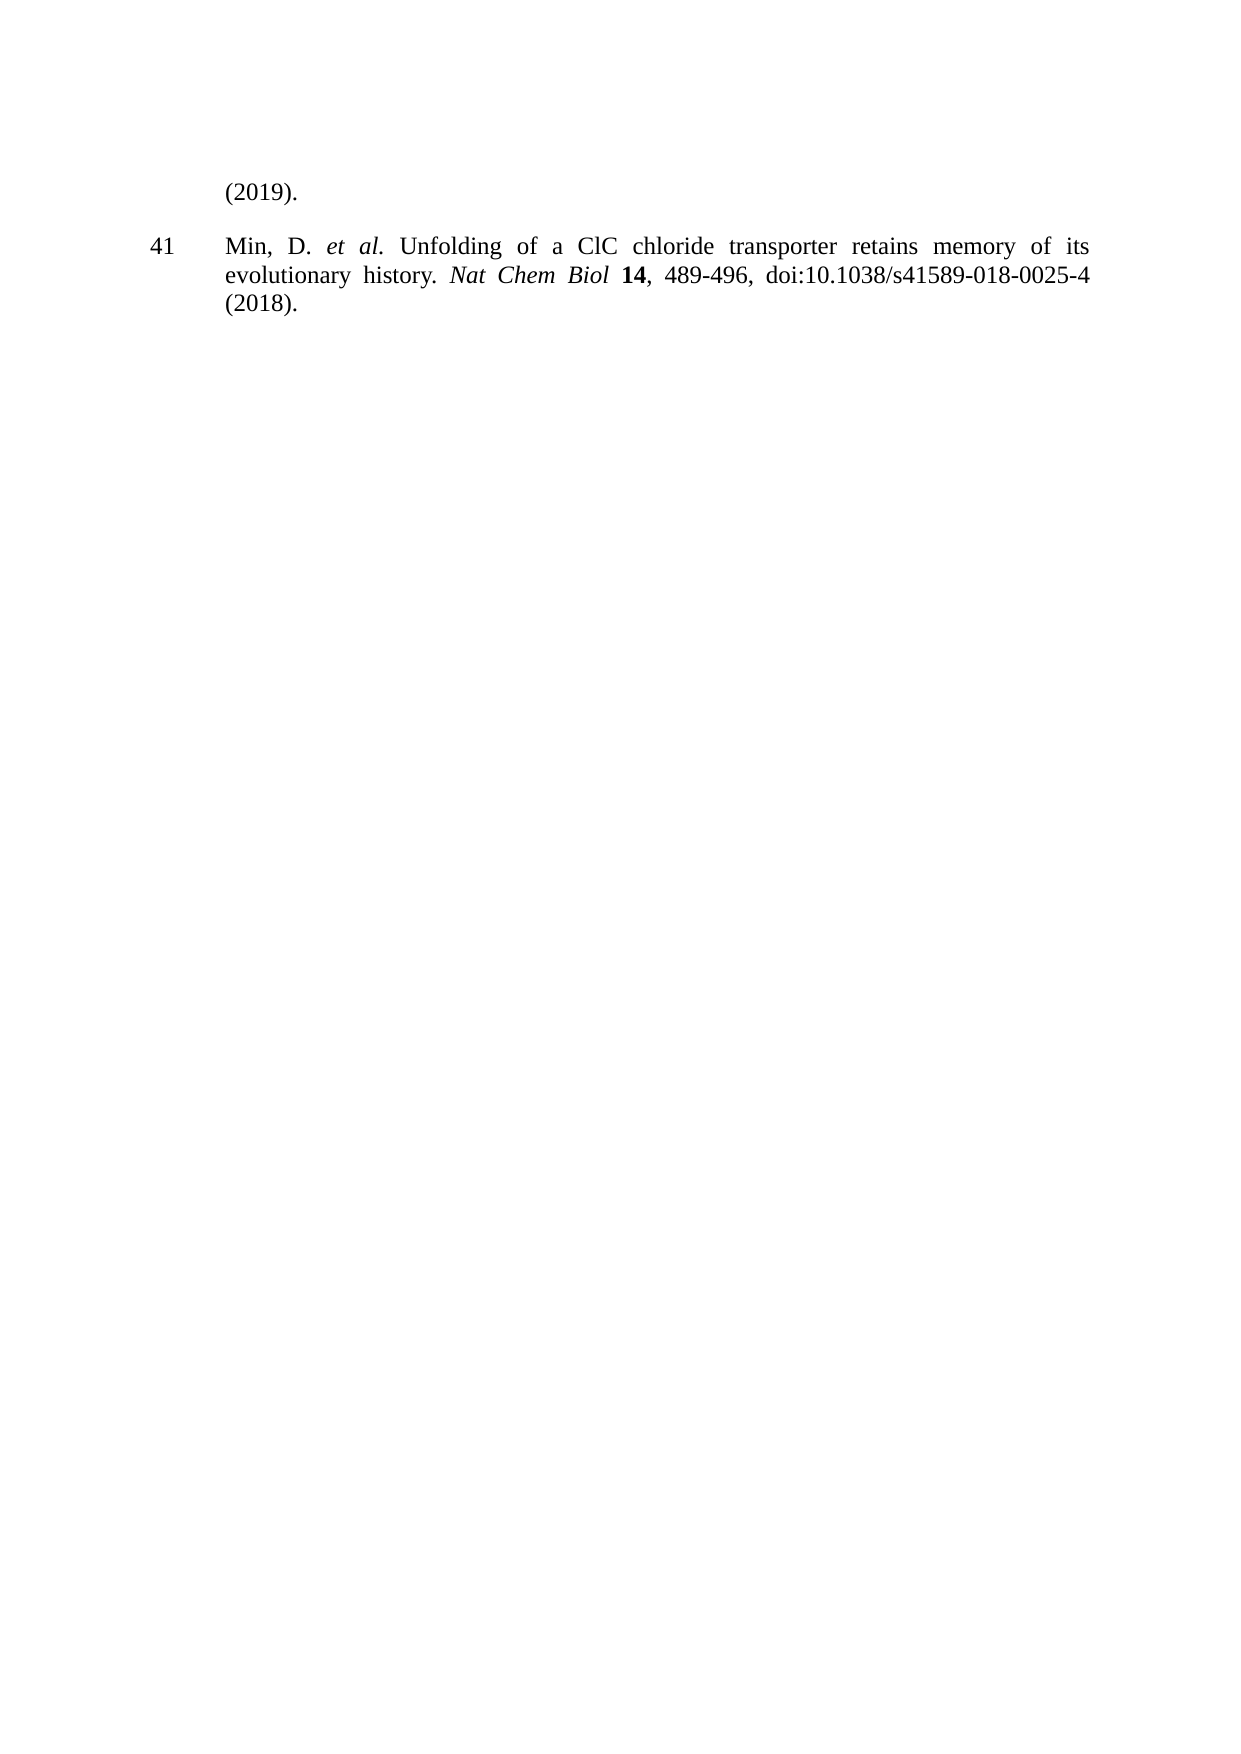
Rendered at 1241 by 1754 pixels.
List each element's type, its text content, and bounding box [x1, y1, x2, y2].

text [150, 177, 1090, 206]
text 41 Min, D. et al. Unfolding of a ClC chloride transporter retains memory of its evolutionary history. Nat Chem Biol 14, 489-496, doi:10.1038/s41589-018-0025-4 (2018). [150, 231, 1090, 317]
